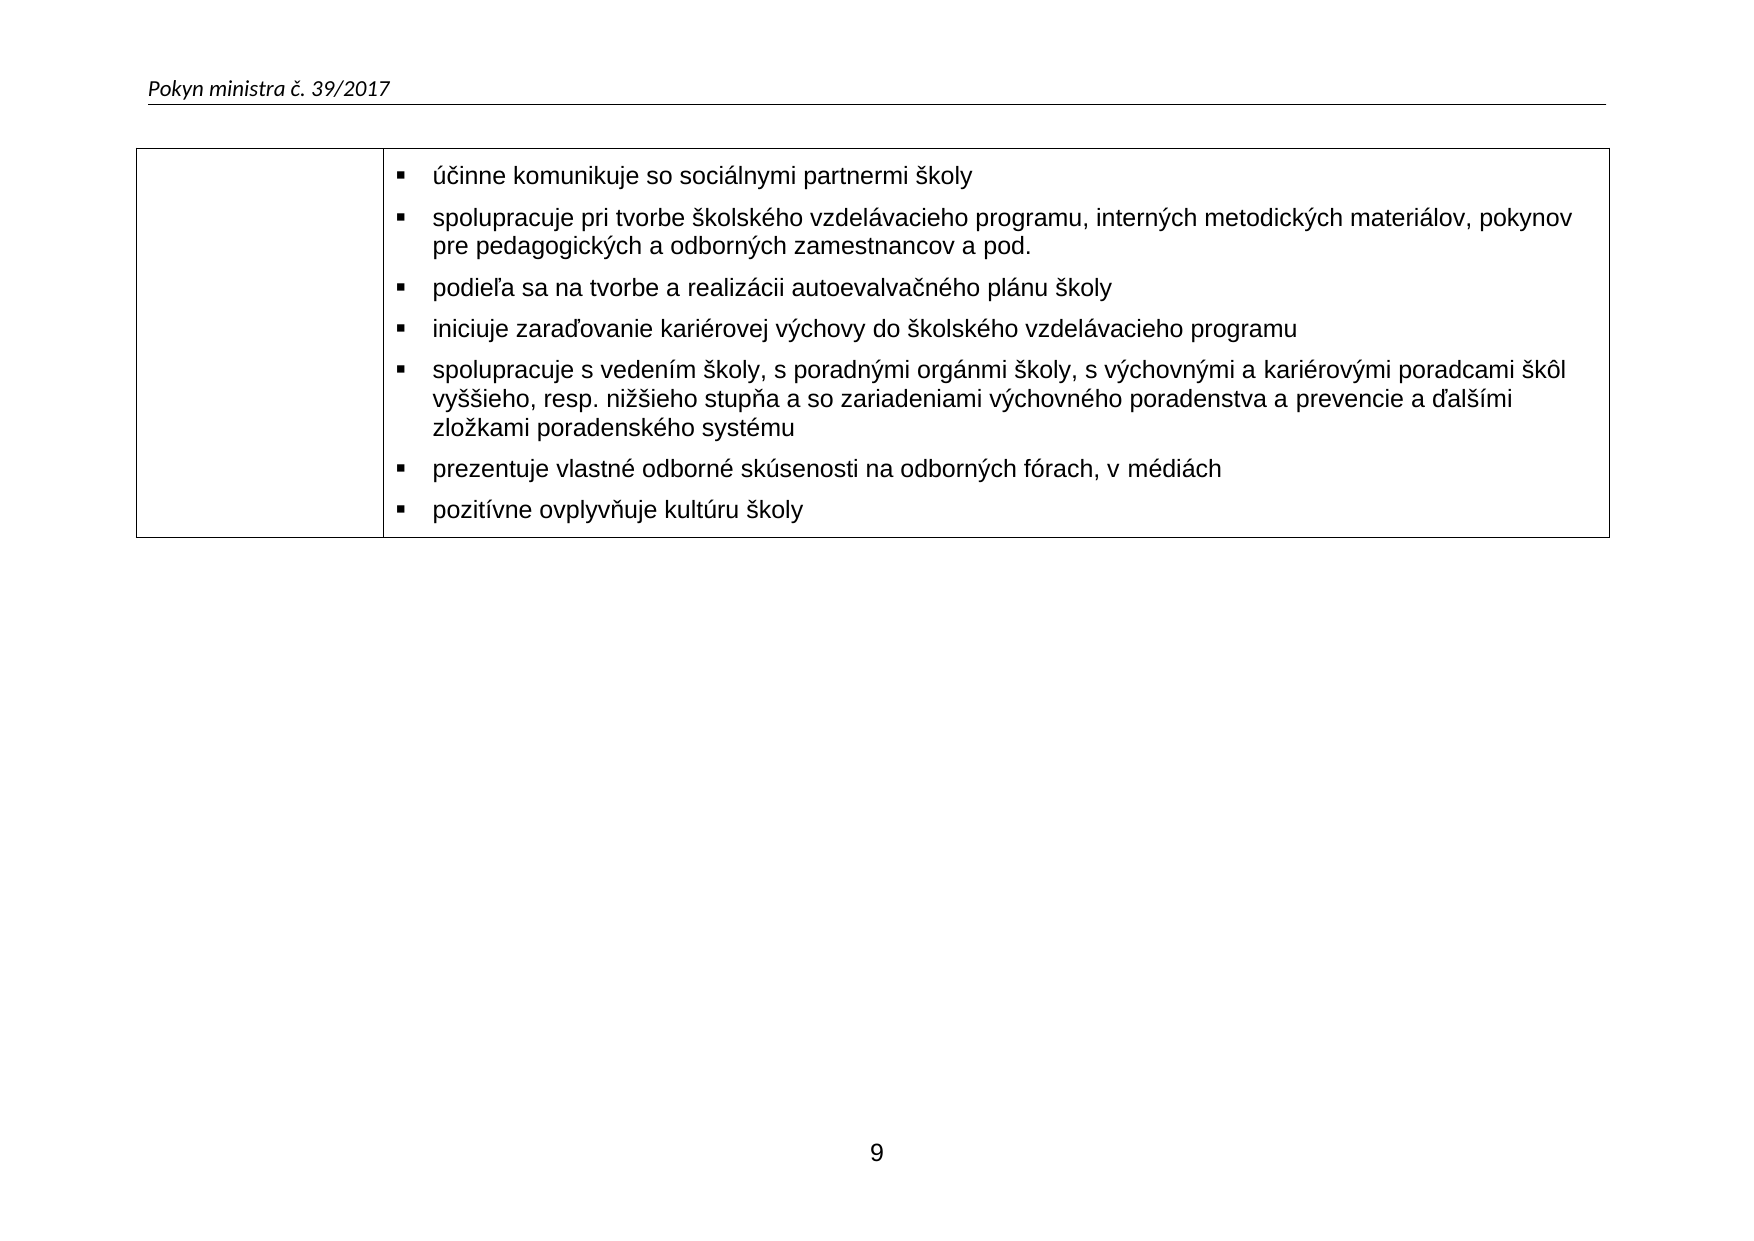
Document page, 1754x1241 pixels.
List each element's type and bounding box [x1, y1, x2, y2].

table_cell [137, 149, 383, 537]
table_cell [384, 149, 1609, 537]
